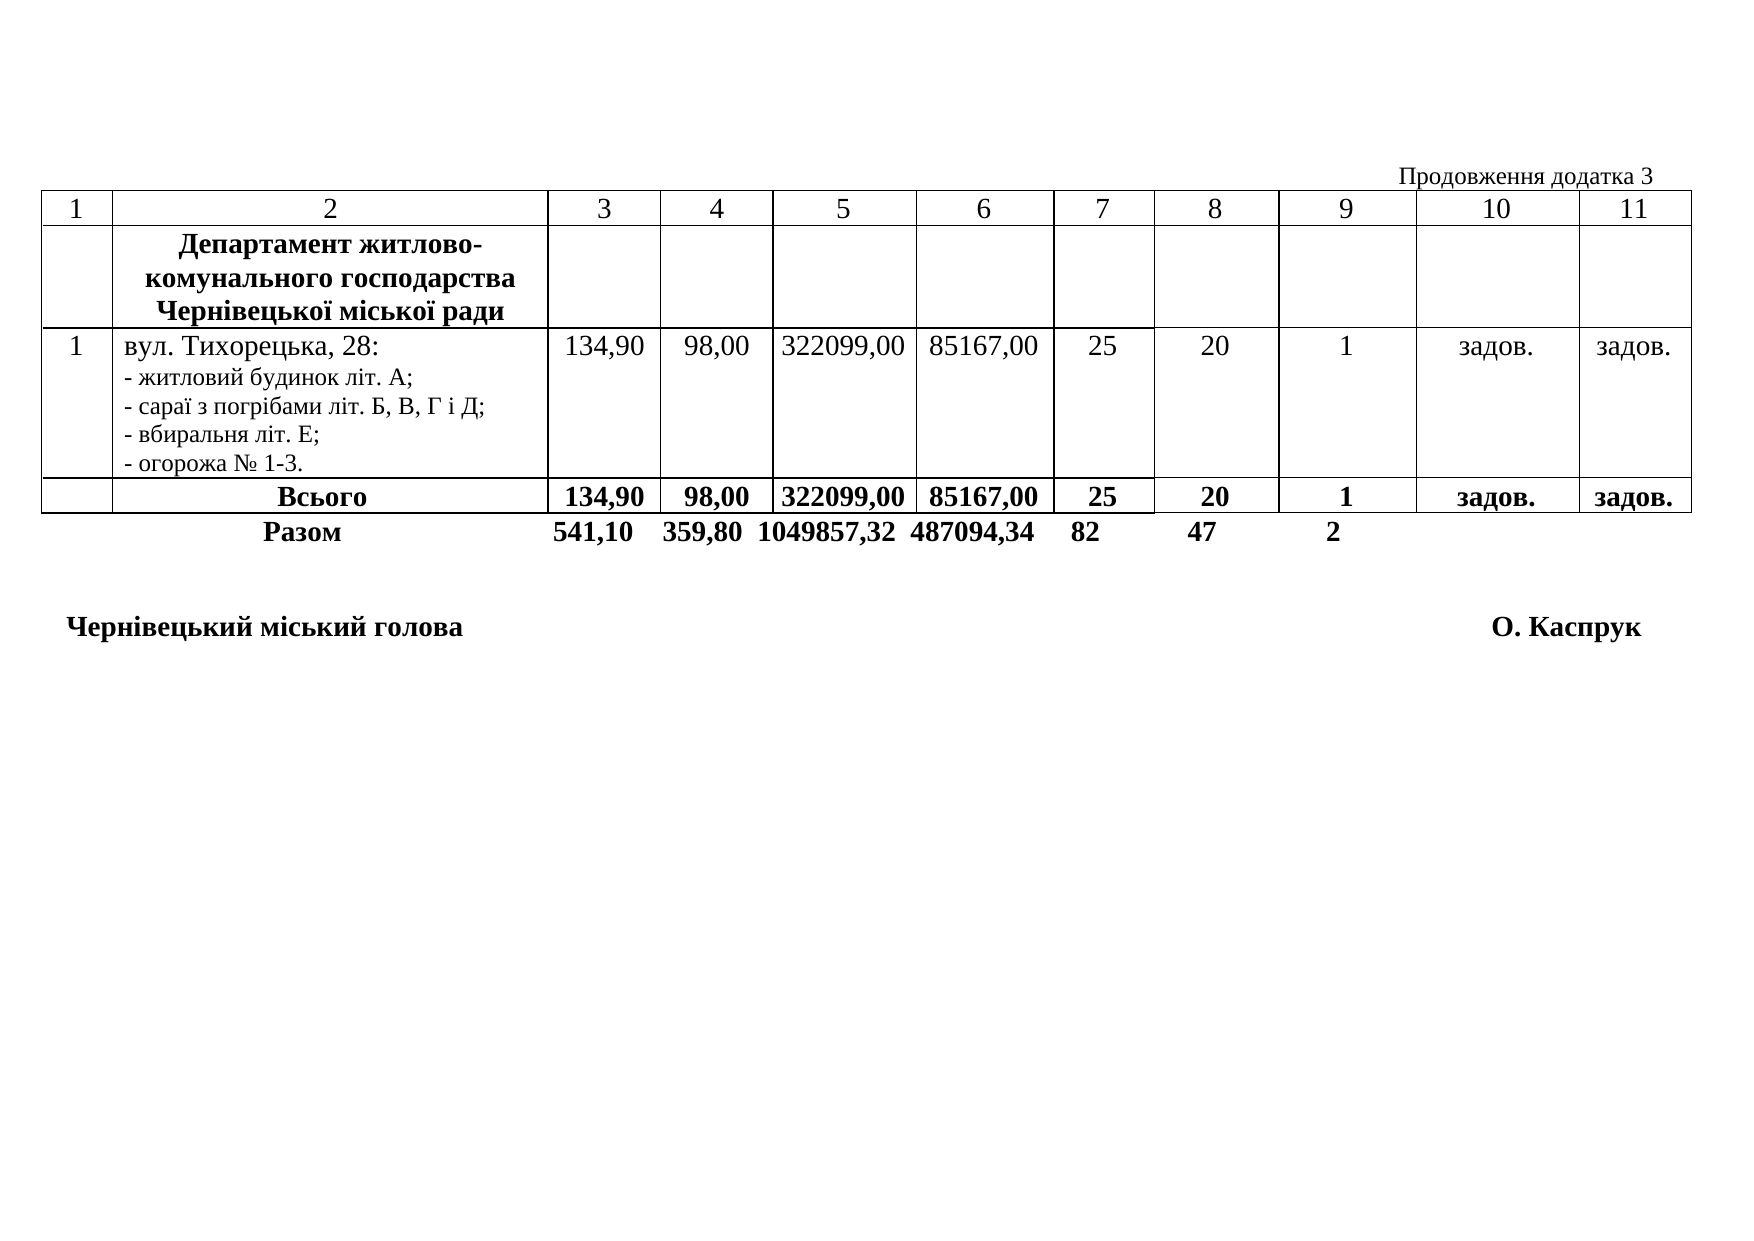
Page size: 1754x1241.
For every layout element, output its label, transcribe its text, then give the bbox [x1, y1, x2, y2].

table_header 6 [917, 191, 1053, 225]
table_cell 134,90 [549, 329, 660, 477]
table_cell 322099,00 [774, 329, 916, 477]
table_cell [42, 226, 112, 327]
table_cell 1 [1280, 328, 1416, 477]
table_header 2 [113, 191, 547, 225]
table_cell 1 [42, 328, 112, 477]
table_header 4 [661, 191, 772, 225]
table_cell задов. [1580, 478, 1691, 512]
text Разом 541,10 359,80 1049857,32 487094,34 82 47 2 [29, 514, 1724, 547]
table_cell 322099,00 [774, 479, 916, 512]
table_header 9 [1280, 191, 1416, 225]
table_cell [661, 226, 772, 327]
table_header 3 [549, 191, 660, 225]
table_cell [549, 226, 660, 327]
table_cell [1417, 226, 1579, 327]
table_cell 85167,00 [917, 479, 1053, 512]
text Продовження додатка 3 [29, 161, 1724, 190]
table_cell Департамент житлово-комунального господарства Чернівецької міської ради [113, 226, 547, 327]
table_cell [917, 226, 1053, 327]
table_cell [1280, 226, 1416, 327]
table_cell 134,90 [549, 479, 660, 512]
table_cell [774, 226, 916, 327]
table_cell вул. Тихорецька, 28: - житловий будинок літ. А; - сараї з погрібами літ. Б, В, Г і Д; - вбиральня літ. Е; - огорожа № 1-3. [113, 329, 547, 477]
table_cell 1 [1280, 478, 1416, 512]
table_cell 20 [1155, 478, 1278, 512]
table_cell 98,00 [661, 329, 772, 477]
table_cell 25 [1055, 329, 1154, 477]
table_cell 25 [1055, 479, 1154, 512]
table_cell [1580, 226, 1691, 327]
table_cell [1055, 226, 1154, 327]
table_header 7 [1055, 191, 1154, 225]
text Чернівецький міський голова О. Каспрук [29, 609, 1724, 643]
table_cell 98,00 [661, 479, 772, 512]
table_cell [1155, 226, 1278, 327]
table_cell задов. [1417, 328, 1579, 477]
table_header 10 [1417, 191, 1579, 225]
table_cell задов. [1580, 328, 1691, 477]
table_cell 85167,00 [917, 329, 1053, 477]
table_cell задов. [1417, 478, 1579, 512]
table_cell 20 [1155, 328, 1278, 477]
table_header 5 [774, 191, 916, 225]
table_header 1 [42, 191, 112, 225]
table_cell [42, 478, 112, 512]
table_header 11 [1580, 191, 1691, 225]
table_cell Всього [113, 479, 547, 512]
table_header 8 [1155, 191, 1278, 225]
